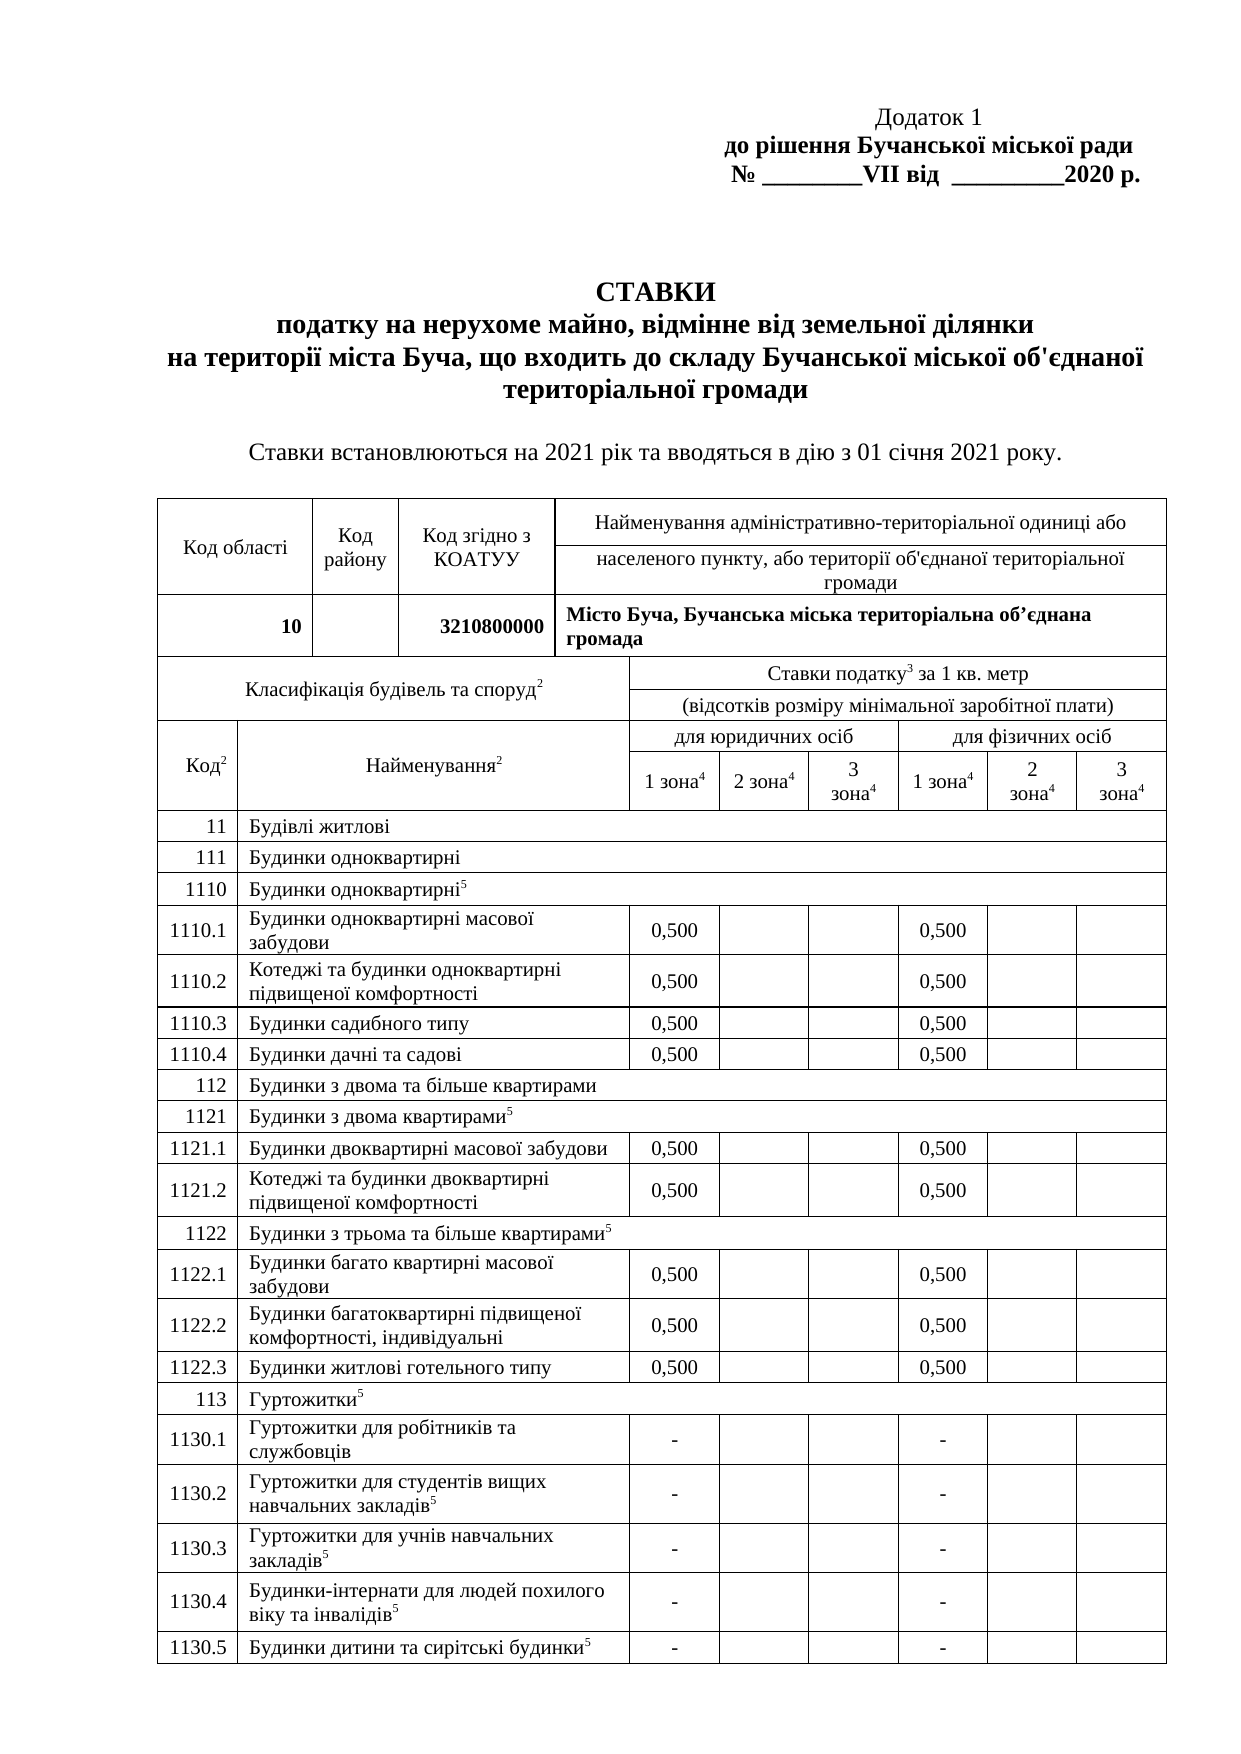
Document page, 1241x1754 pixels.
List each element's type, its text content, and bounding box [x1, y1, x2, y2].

table_cell [809, 1573, 898, 1631]
table_cell Гуртожитки для учнів навчальних закладів5 [238, 1524, 629, 1572]
table_cell [720, 1250, 808, 1298]
table_cell 1122.1 [158, 1250, 237, 1298]
table_cell [720, 1632, 808, 1663]
table_cell 111 [158, 842, 237, 872]
table_cell [809, 1299, 898, 1351]
table_cell - [899, 1465, 987, 1522]
table_cell 1110.1 [158, 906, 237, 954]
table_cell 1121.1 [158, 1133, 237, 1163]
table_cell Класифікація будівель та споруд2 [158, 657, 629, 720]
table_cell 0,500 [899, 906, 987, 954]
table_cell 0,500 [630, 906, 719, 954]
table_cell 1110.2 [158, 955, 237, 1006]
table_cell [1077, 1632, 1166, 1663]
text СТАВКИ податку на нерухоме майно, відмінне від земельної ділянки [159, 275, 1152, 340]
table_cell [1077, 1250, 1166, 1298]
table_cell [809, 906, 898, 954]
table_cell [1077, 1039, 1166, 1068]
table_cell Будинки дитини та сирітські будинки5 [238, 1632, 629, 1663]
table_cell [1077, 1164, 1166, 1216]
table_cell 1122.3 [158, 1352, 237, 1382]
table_cell [988, 1573, 1076, 1631]
table_cell [1077, 906, 1166, 954]
table_cell 1110.4 [158, 1039, 237, 1068]
table_cell [809, 1415, 898, 1463]
table_cell [720, 1039, 808, 1068]
table_cell - [899, 1573, 987, 1631]
table_cell 0,500 [630, 1299, 719, 1351]
table_cell [988, 906, 1076, 954]
table_cell [809, 1250, 898, 1298]
table_cell для фізичних осіб [899, 721, 1166, 751]
table_cell [720, 1573, 808, 1631]
table_cell [809, 1352, 898, 1382]
table_cell [988, 1352, 1076, 1382]
table_cell Будинки дачні та садові [238, 1039, 629, 1068]
table_cell Ставки податку3 за 1 кв. метр [630, 657, 1166, 689]
table_cell 0,500 [630, 1133, 719, 1163]
table_cell Будинки одноквартирні масової забудови [238, 906, 629, 954]
table_cell 1121.2 [158, 1164, 237, 1216]
table_header Код району [313, 499, 398, 594]
table_cell 0,500 [899, 1250, 987, 1298]
table_cell Будівлі житлові [238, 811, 1166, 841]
table_cell [809, 1008, 898, 1037]
table_cell Найменування2 [238, 721, 629, 810]
table_cell [988, 1008, 1076, 1037]
table_cell 0,500 [899, 1164, 987, 1216]
table_cell 3 зона4 [809, 752, 898, 810]
table_cell [313, 595, 398, 656]
table_header Код області [158, 499, 312, 594]
table_cell 112 [158, 1070, 237, 1099]
table_cell Будинки з двома квартирами5 [238, 1101, 1166, 1132]
table_cell [1077, 1133, 1166, 1163]
table_cell [720, 1164, 808, 1216]
table_cell 1110 [158, 873, 237, 904]
table_cell - [630, 1524, 719, 1572]
table_cell [988, 955, 1076, 1006]
table_cell Місто Буча, Бучанська міська територіальна об’єднана громада [556, 595, 1166, 656]
table_cell [720, 1133, 808, 1163]
table_cell [988, 1632, 1076, 1663]
table_cell 1122 [158, 1217, 237, 1249]
table_cell [720, 1299, 808, 1351]
table_cell [1077, 1573, 1166, 1631]
table_cell [809, 1524, 898, 1572]
table_cell [1077, 1465, 1166, 1522]
table_cell 10 [158, 595, 312, 656]
table_cell [720, 1524, 808, 1572]
table_cell [720, 1415, 808, 1463]
table_cell [1077, 1352, 1166, 1382]
table_cell [720, 906, 808, 954]
table_cell 1110.3 [158, 1008, 237, 1037]
table_cell 1130.4 [158, 1573, 237, 1631]
table_cell (відсотків розміру мінімальної заробітної плати) [630, 690, 1166, 720]
table_cell Будинки одноквартирні [238, 842, 1166, 872]
text Ставки встановлюються на 2021 рік та вводяться в дію з 01 січня 2021 року. [159, 437, 1152, 466]
table_cell 0,500 [630, 1250, 719, 1298]
table_cell 0,500 [899, 955, 987, 1006]
table_cell [988, 1524, 1076, 1572]
text № ________VІІ від _________2020 р. [706, 159, 1152, 188]
table_cell 0,500 [899, 1039, 987, 1068]
table_cell [988, 1164, 1076, 1216]
table_cell 0,500 [899, 1299, 987, 1351]
table_cell для юридичних осіб [630, 721, 898, 751]
table_cell [988, 1465, 1076, 1522]
table_cell Будинки багатоквартирні підвищеної комфортності, індивідуальні [238, 1299, 629, 1351]
table_cell [809, 1133, 898, 1163]
table_cell [809, 1039, 898, 1068]
table_cell [1077, 955, 1166, 1006]
table_cell 113 [158, 1383, 237, 1414]
table_cell Котеджі та будинки одноквартирні підвищеної комфортності [238, 955, 629, 1006]
table_cell - [630, 1573, 719, 1631]
table_cell [988, 1250, 1076, 1298]
table_cell 1121 [158, 1101, 237, 1132]
table_cell 1130.5 [158, 1632, 237, 1663]
table_cell Будинки одноквартирні5 [238, 873, 1166, 904]
table_cell 3210800000 [399, 595, 554, 656]
table_cell 0,500 [899, 1008, 987, 1037]
table_cell - [630, 1632, 719, 1663]
table_cell Гуртожитки5 [238, 1383, 1166, 1414]
table_cell 3 зона4 [1077, 752, 1166, 810]
table_cell - [899, 1524, 987, 1572]
table_cell Гуртожитки для студентів вищих навчальних закладів5 [238, 1465, 629, 1522]
table_cell - [630, 1415, 719, 1463]
table_cell [809, 1465, 898, 1522]
table_cell 0,500 [630, 955, 719, 1006]
table_cell - [899, 1415, 987, 1463]
table_cell Будинки садибного типу [238, 1008, 629, 1037]
table_cell [1077, 1008, 1166, 1037]
table_cell 0,500 [899, 1352, 987, 1382]
table_cell - [899, 1632, 987, 1663]
table_cell 0,500 [630, 1039, 719, 1068]
table_cell 2 зона4 [720, 752, 808, 810]
table_cell [809, 1164, 898, 1216]
table_cell Будинки житлові готельного типу [238, 1352, 629, 1382]
table_cell [809, 955, 898, 1006]
table_cell 11 [158, 811, 237, 841]
table_cell Код2 [158, 721, 237, 810]
table_cell [720, 1008, 808, 1037]
table_cell [988, 1299, 1076, 1351]
table_cell Будинки з трьома та більше квартирами5 [238, 1217, 1166, 1249]
table_cell [720, 1352, 808, 1382]
table_cell Будинки-інтернати для людей похилого віку та інвалідів5 [238, 1573, 629, 1631]
table_cell 0,500 [630, 1352, 719, 1382]
text Додаток 1 до рішення Бучанської міської ради [706, 102, 1152, 159]
table_cell [1077, 1415, 1166, 1463]
table_cell [809, 1632, 898, 1663]
table_cell [1077, 1524, 1166, 1572]
table_cell [1077, 1299, 1166, 1351]
table_cell 1 зона4 [899, 752, 987, 810]
table_cell 1130.1 [158, 1415, 237, 1463]
table_cell 1122.2 [158, 1299, 237, 1351]
table_cell Будинки з двома та більше квартирами [238, 1070, 1166, 1099]
table_cell [988, 1133, 1076, 1163]
table_cell [988, 1039, 1076, 1068]
table_cell Будинки багато квартирні масової забудови [238, 1250, 629, 1298]
table_cell 1 зона4 [630, 752, 719, 810]
table_cell Будинки двоквартирні масової забудови [238, 1133, 629, 1163]
table_cell 2 зона4 [988, 752, 1076, 810]
table_cell [720, 1465, 808, 1522]
table_cell [720, 955, 808, 1006]
table_cell 0,500 [630, 1164, 719, 1216]
table_header Код згідно з КОАТУУ [399, 499, 554, 594]
table_header Найменування адміністративно-територіальної одиниці або [556, 499, 1166, 545]
table_cell Гуртожитки для робітників та службовців [238, 1415, 629, 1463]
table_cell 0,500 [899, 1133, 987, 1163]
table_cell [988, 1415, 1076, 1463]
table_cell - [630, 1465, 719, 1522]
table_cell 0,500 [630, 1008, 719, 1037]
table_cell 1130.3 [158, 1524, 237, 1572]
table_cell Котеджі та будинки двоквартирні підвищеної комфортності [238, 1164, 629, 1216]
table_cell населеного пункту, або території об'єднаної територіальної громади [556, 546, 1166, 594]
table_cell 1130.2 [158, 1465, 237, 1522]
text на території міста Буча, що входить до складу Бучанської міської об'єднаної територіальної громади [159, 340, 1152, 405]
